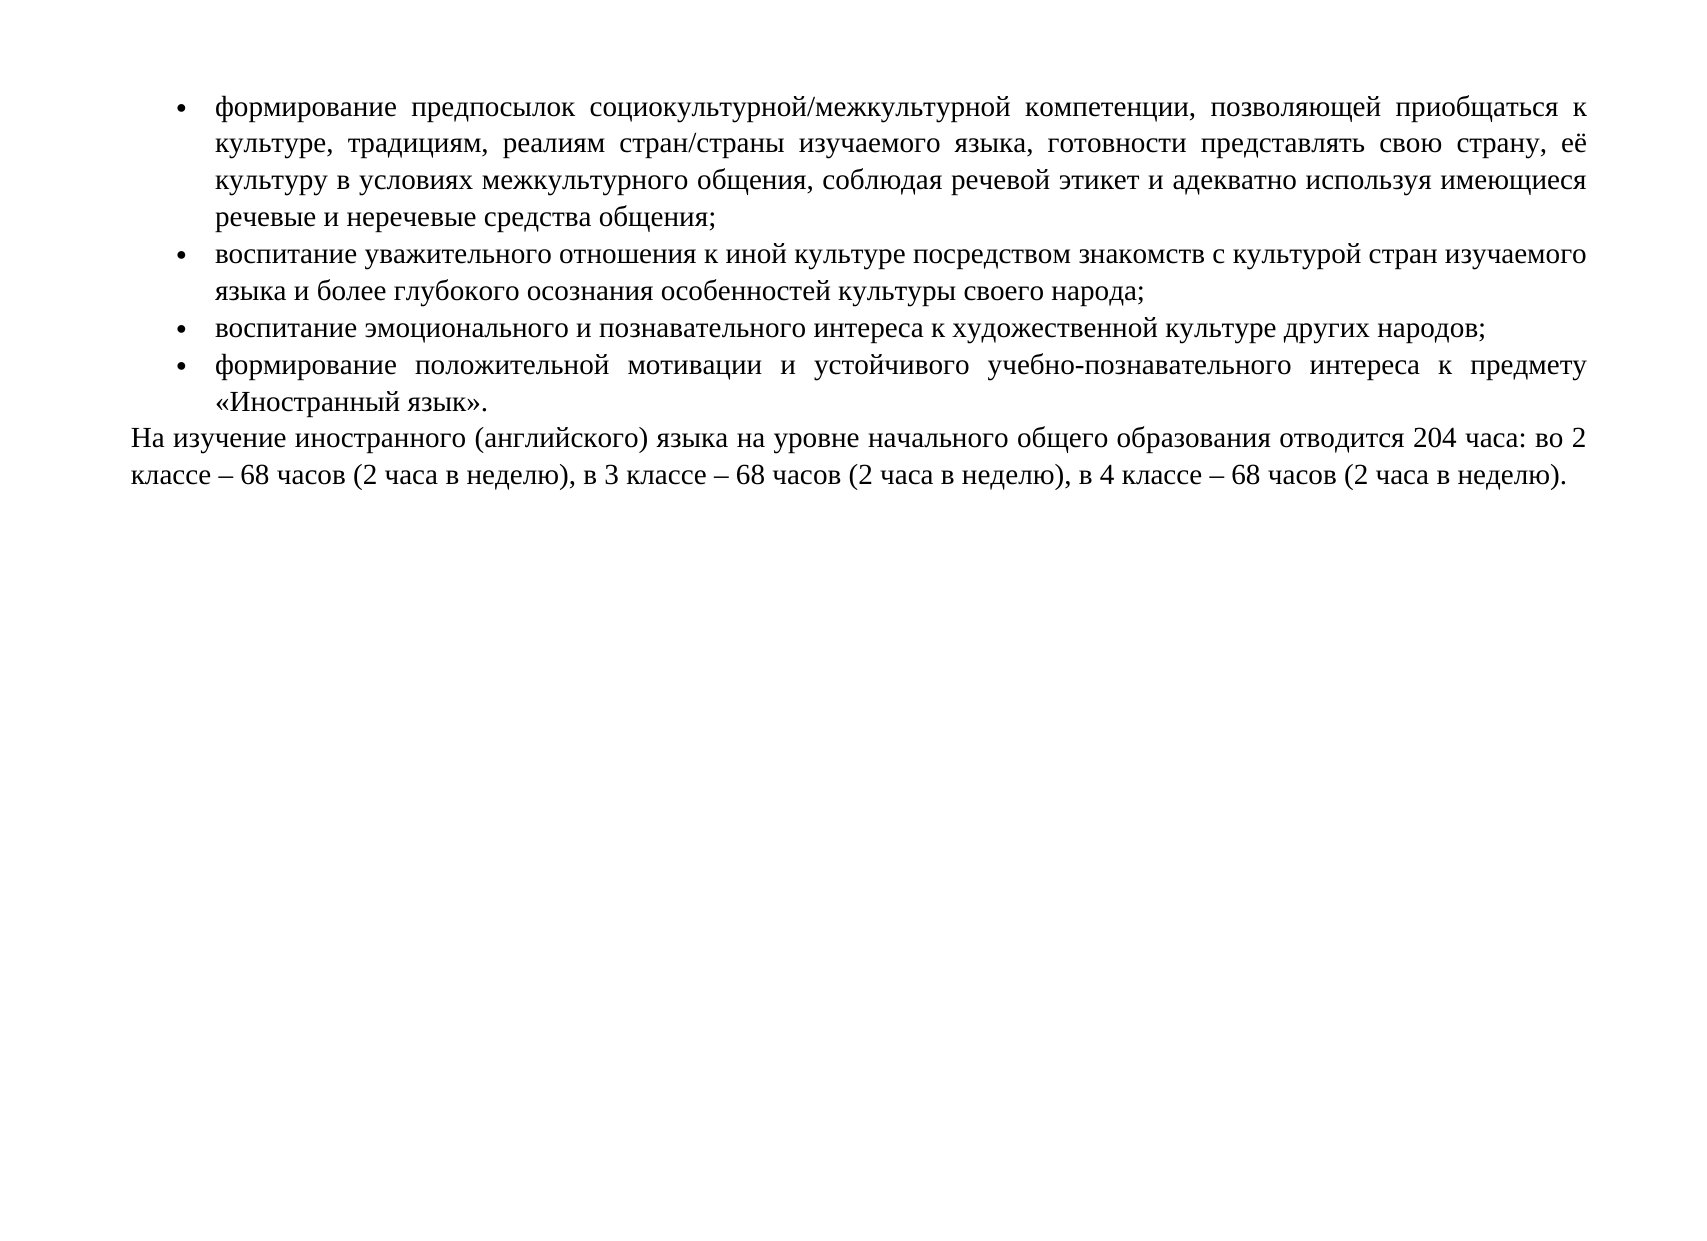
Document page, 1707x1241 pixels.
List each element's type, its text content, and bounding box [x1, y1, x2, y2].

list воспитание уважительного отношения к иной культуре посредством знакомств с культурой стран изучаемого языка и более глубокого осознания особенностей культуры своего народа; [177, 236, 1588, 307]
text На изучение иностранного (английского) языка на уровне начального общего образования отводится 204 часа: во 2 классе – 68 часов (2 часа в неделю), в 3 классе – 68 часов (2 часа в неделю), в 4 классе – 68 часов (2 часа в неделю). [131, 421, 1588, 491]
list формирование положительной мотивации и устойчивого учебно-познавательного интереса к предмету «Иностранный язык». [177, 347, 1588, 417]
list воспитание эмоционального и познавательного интереса к художественной культуре других народов; [177, 310, 1588, 343]
list формирование предпосылок социокультурной/межкультурной компетенции, позволяющей приобщаться к культуре, традициям, реалиям стран/страны изучаемого языка, готовности представлять свою страну, её культуру в условиях межкультурного общения, соблюдая речевой этикет и адекватно используя имеющиеся речевые и неречевые средства общения; [177, 89, 1588, 233]
